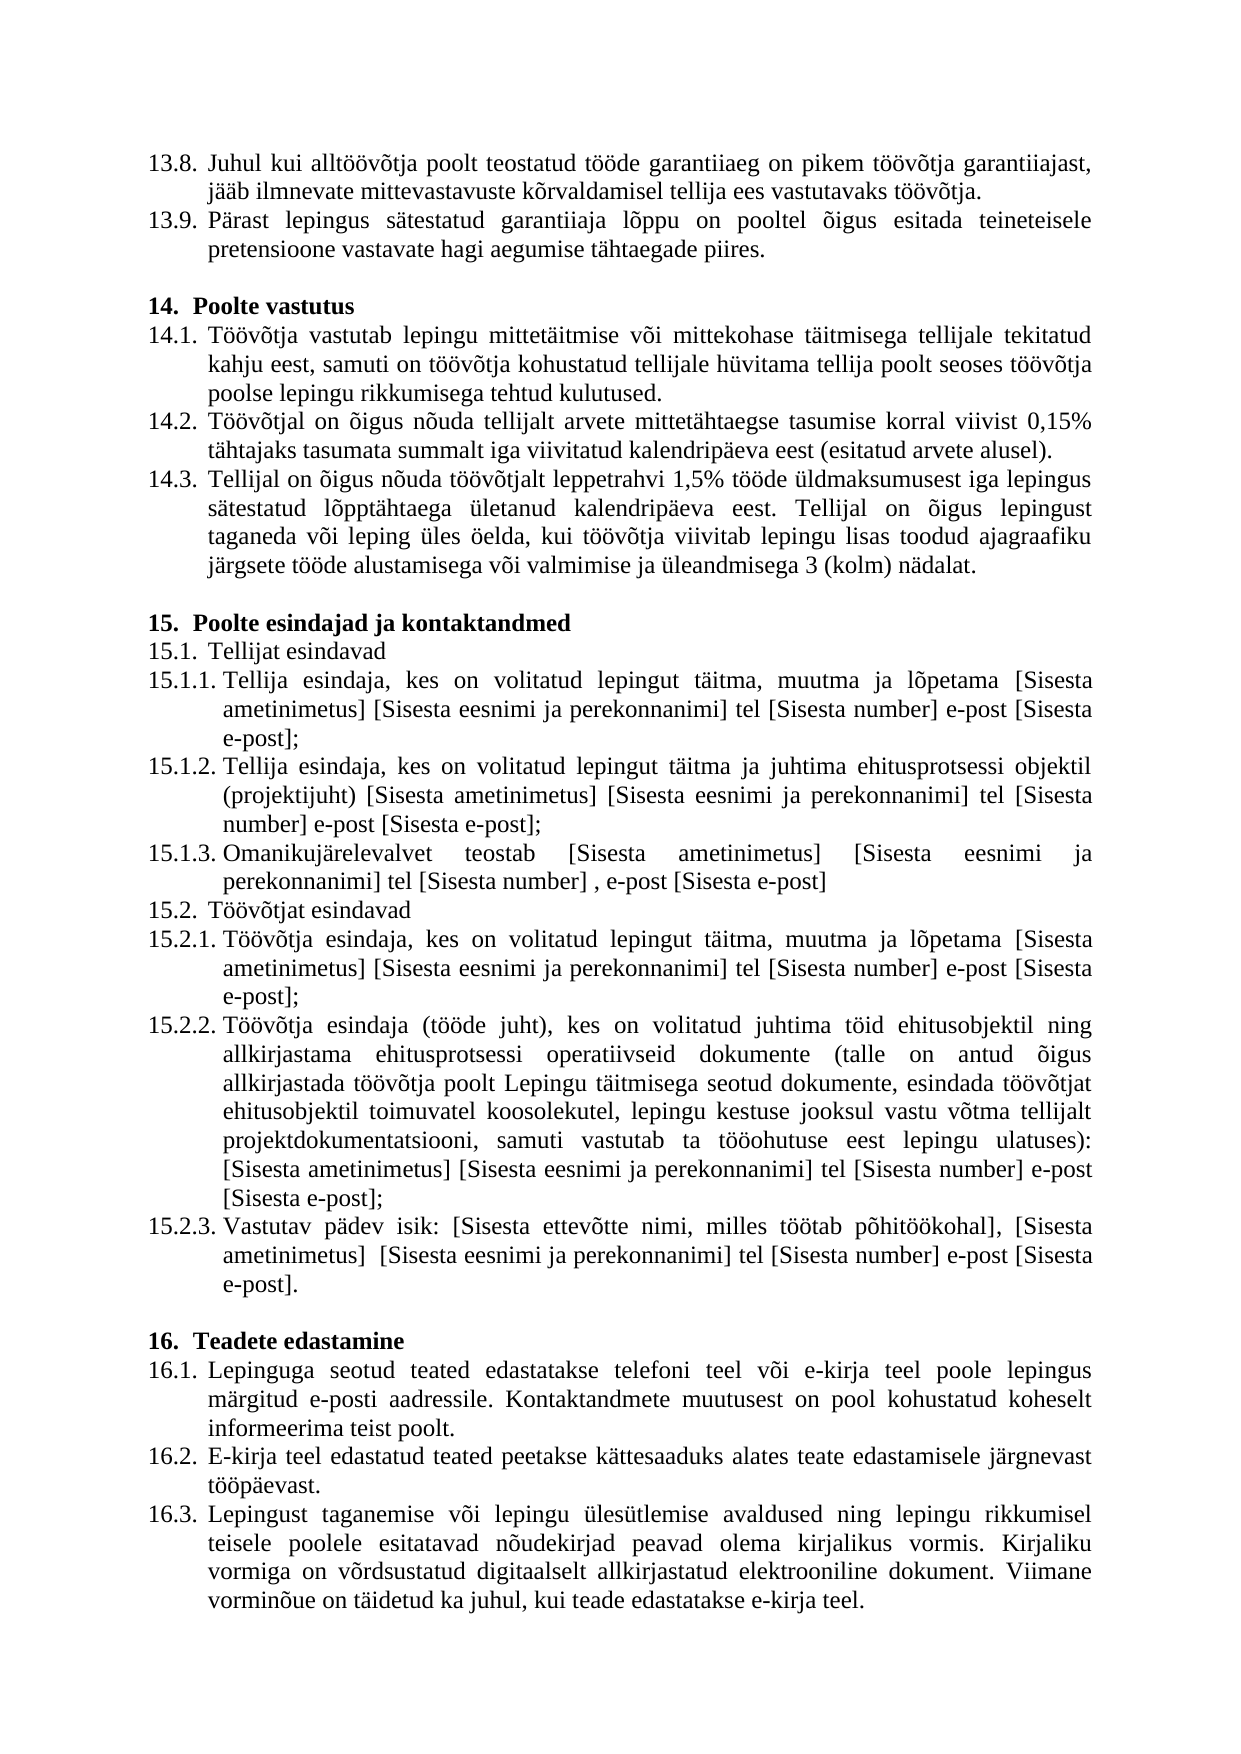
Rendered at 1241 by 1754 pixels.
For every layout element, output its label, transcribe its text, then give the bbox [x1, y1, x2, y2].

list Pärast lepingus sätestatud garantiiaja lõppu on pooltel õigus esitada teineteisele pretensioone vastavate hagi aegumise tähtaegade piires. [148, 205, 1093, 263]
list Lepingust taganemise või lepingu ülesütlemise avaldused ning lepingu rikkumisel teisele poolele esitatavad nõudekirjad peavad olema kirjalikus vormis. Kirjaliku vormiga on võrdsustatud digitaalselt allkirjastatud elektrooniline dokument. Viimane vorminõue on täidetud ka juhul, kui teade edastatakse e-kirja teel. [148, 1499, 1093, 1614]
list Töövõtjal on õigus nõuda tellijalt arvete mittetähtaegse tasumise korral viivist 0,15% tähtajaks tasumata summalt iga viivitatud kalendripäeva eest (esitatud arvete alusel). [148, 406, 1093, 464]
list Töövõtja esindaja, kes on volitatud lepingut täitma, muutma ja lõpetama tel e-post ; [148, 924, 1093, 1010]
list Juhul kui alltöövõtja poolt teostatud tööde garantiiaeg on pikem töövõtja garantiiajast, jääb ilmnevate mittevastavuste kõrvaldamisel tellija ees vastutavaks töövõtja. [148, 148, 1093, 205]
list Tellijat esindavad [148, 636, 1093, 665]
list Teadete edastamine [148, 1326, 1093, 1355]
list Tellijal on õigus nõuda töövõtjalt leppetrahvi 1,5% tööde üldmaksumusest iga lepingus sätestatud lõpptähtaega ületanud kalendripäeva eest. Tellijal on õigus lepingust taganeda või leping üles öelda, kui töövõtja viivitab lepingu lisas toodud ajagraafiku järgsete tööde alustamisega või valmimise ja üleandmisega 3 (kolm) nädalat. [148, 464, 1093, 579]
list Vastutav pädev isik: , tel e-post . [148, 1211, 1093, 1298]
list Töövõtja vastutab lepingu mittetäitmise või mittekohase täitmisega tellijale tekitatud kahju eest, samuti on töövõtja kohustatud tellijale hüvitama tellija poolt seoses töövõtja poolse lepingu rikkumisega tehtud kulutused. [148, 320, 1093, 406]
list Töövõtja esindaja (tööde juht), kes on volitatud juhtima töid ehitusobjektil ning allkirjastama ehitusprotsessi operatiivseid dokumente (talle on antud õigus allkirjastada töövõtja poolt Lepingu täitmisega seotud dokumente, esindada töövõtjat ehitusobjektil toimuvatel koosolekutel, lepingu kestuse jooksul vastu võtma tellijalt projektdokumentatsiooni, samuti vastutab ta tööohutuse eest lepingu ulatuses): tel e-post ; [148, 1010, 1093, 1211]
list Poolte esindajad ja kontaktandmed [148, 608, 1093, 636]
list Töövõtjat esindavad [148, 895, 1093, 924]
list Tellija esindaja, kes on volitatud lepingut täitma ja juhtima ehitusprotsessi objektil (projektijuht) tel e-post ; [148, 751, 1093, 838]
list Poolte vastutus [148, 291, 1093, 320]
list Omanikujärelevalvet teostab tel , e-post [148, 838, 1093, 895]
list E-kirja teel edastatud teated peetakse kättesaaduks alates teate edastamisele järgnevast tööpäevast. [148, 1441, 1093, 1499]
list Tellija esindaja, kes on volitatud lepingut täitma, muutma ja lõpetama tel e-post ; [148, 665, 1093, 751]
list Lepinguga seotud teated edastatakse telefoni teel või e-kirja teel poole lepingus märgitud e-posti aadressile. Kontaktandmete muutusest on pool kohustatud koheselt informeerima teist poolt. [148, 1355, 1093, 1441]
